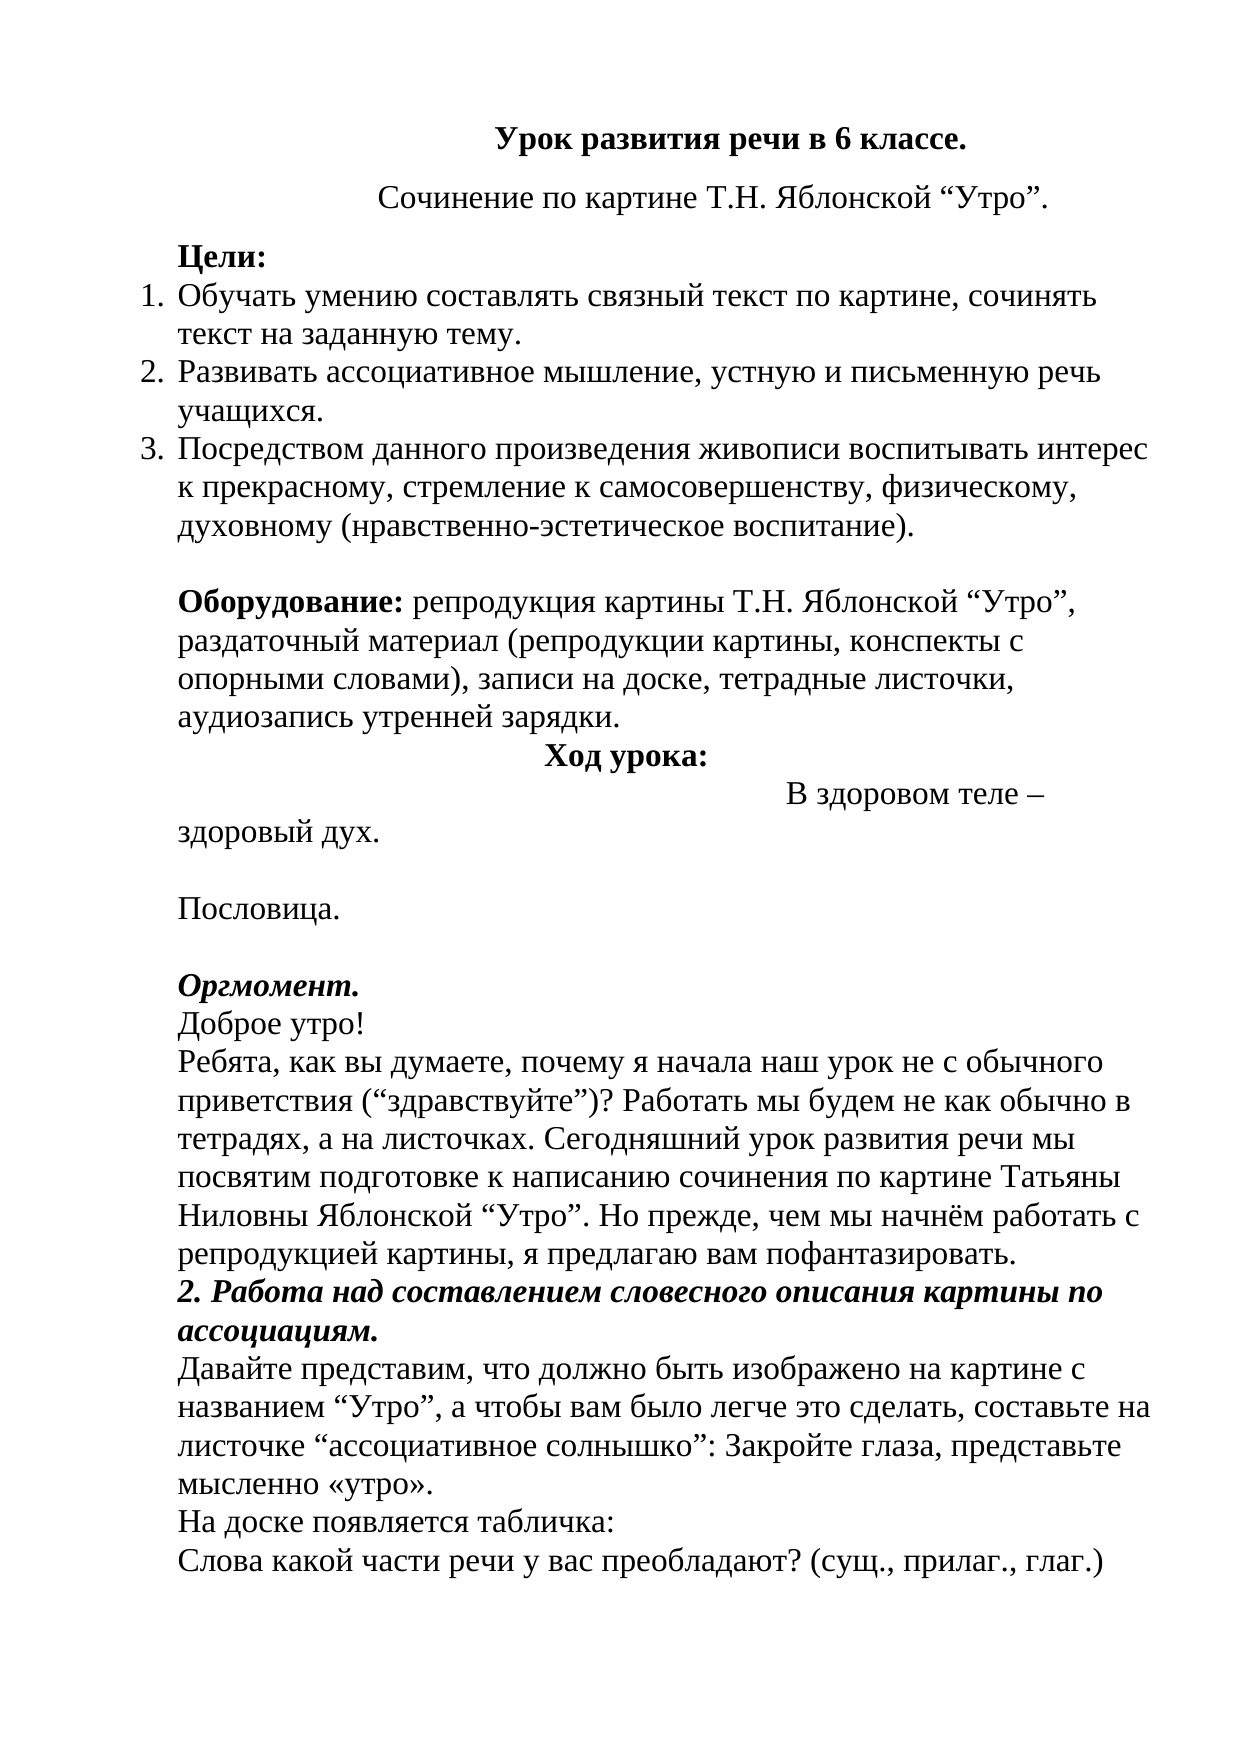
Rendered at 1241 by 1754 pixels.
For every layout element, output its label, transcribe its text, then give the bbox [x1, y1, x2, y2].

list Посредством данного произведения живописи воспитывать интерес к прекрасному, стремление к самосовершенству, физическому, духовному (нравственно-эстетическое воспитание). [140, 428, 1152, 543]
text Оргмомент. [177, 965, 1152, 1003]
text Давайте представим, что должно быть изображено на картине с названием “Утро”, а чтобы вам было легче это сделать, составьте на листочке “ассоциативное солнышко”: Закройте глаза, представьте мысленно «утро». [177, 1348, 1152, 1501]
text На доске появляется табличка: [177, 1501, 1152, 1540]
text Урок развития речи в 6 классе. [177, 118, 1152, 156]
text 2. Работа над составлением словесного описания картины по ассоциациям. [177, 1271, 1152, 1348]
text В здоровом теле – здоровый дух. [177, 773, 1152, 850]
text Ход урока: [177, 735, 1152, 773]
text Слова какой части речи у вас преобладают? (сущ., прилаг., глаг.) [177, 1540, 1152, 1578]
list Обучать умению составлять связный текст по картине, сочинять текст на заданную тему. [140, 275, 1152, 351]
text Цели: [177, 236, 1152, 275]
text Доброе утро! [177, 1003, 1152, 1041]
text Пословица. [177, 850, 1152, 926]
text Оборудование: репродукция картины Т.Н. Яблонской “Утро”, раздаточный материал (репродукции картины, конспекты с опорными словами), записи на доске, тетрадные листочки, аудиозапись утренней зарядки. [177, 581, 1152, 735]
list Развивать ассоциативное мышление, устную и письменную речь учащихся. [140, 351, 1152, 428]
text Ребята, как вы думаете, почему я начала наш урок не с обычного приветствия (“здравствуйте”)? Работать мы будем не как обычно в тетрадях, а на листочках. Сегодняшний урок развития речи мы посвятим подготовке к написанию сочинения по картине Татьяны Ниловны Яблонской “Утро”. Но прежде, чем мы начнём работать с репродукцией картины, я предлагаю вам пофантазировать. [177, 1041, 1152, 1271]
text Сочинение по картине Т.Н. Яблонской “Утро”. [177, 177, 1152, 216]
